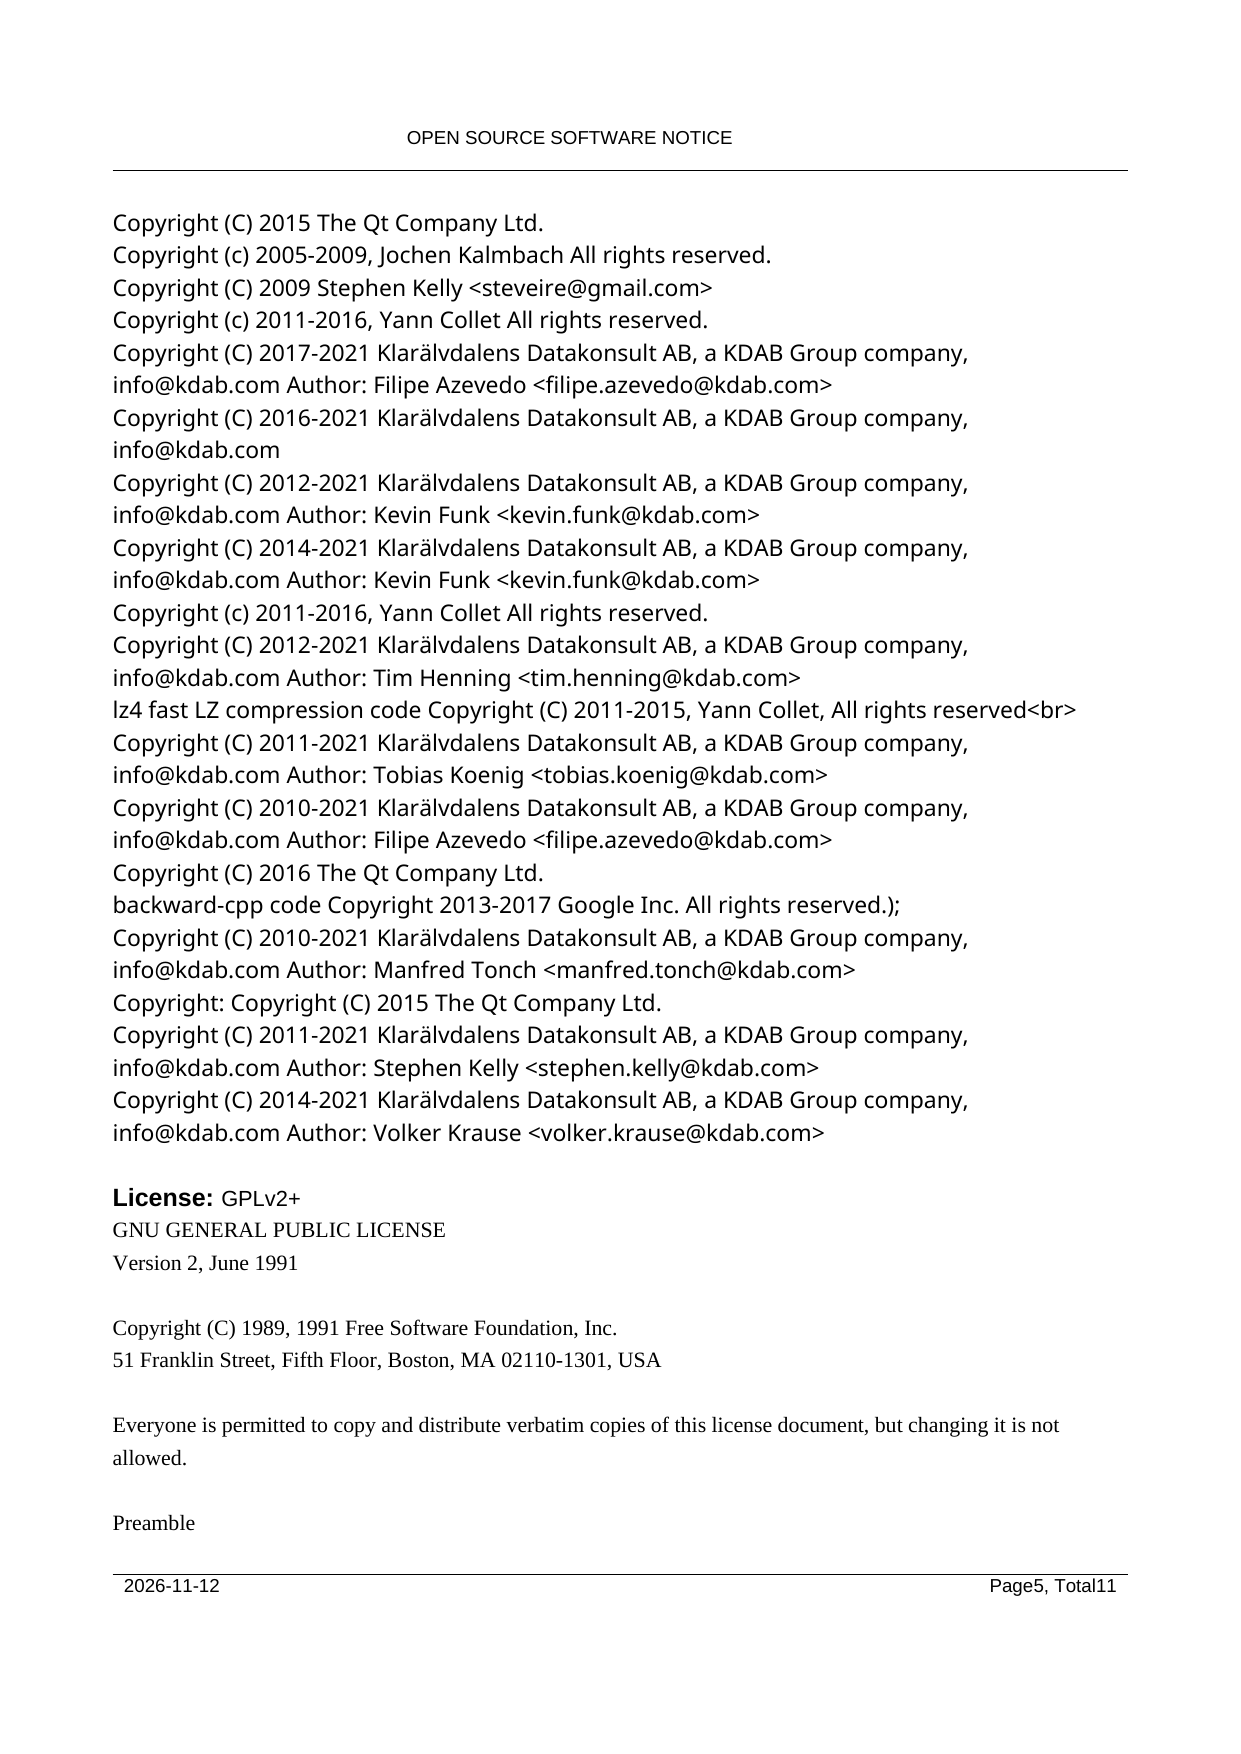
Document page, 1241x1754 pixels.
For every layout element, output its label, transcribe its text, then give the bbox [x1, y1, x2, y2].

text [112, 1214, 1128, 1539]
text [112, 206, 1128, 1181]
text License: GPLv2+ [112, 1181, 1128, 1214]
